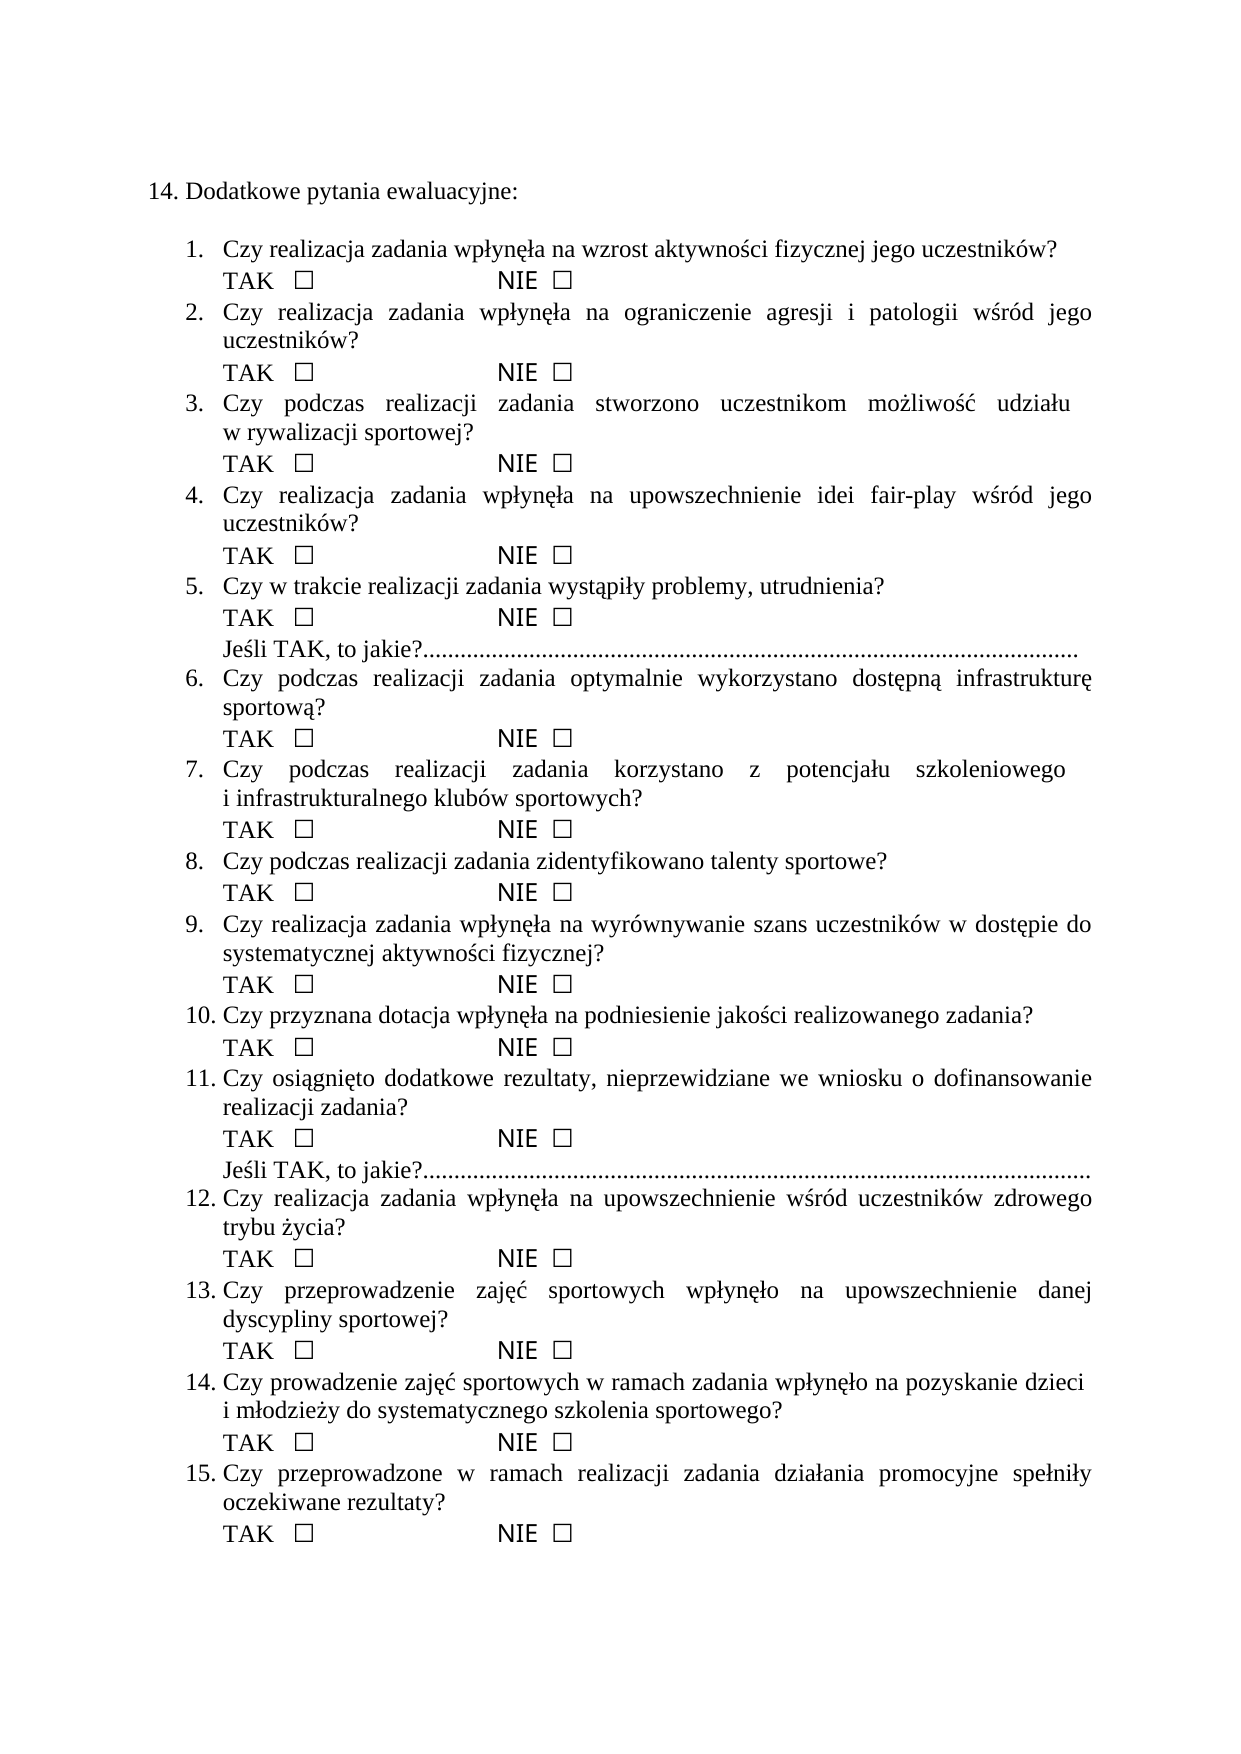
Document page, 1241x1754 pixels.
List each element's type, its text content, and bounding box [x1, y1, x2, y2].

list Czy realizacja zadania wpłynęła na ograniczenie agresji i patologii wśród jego uczestników? [185, 297, 1093, 354]
list TAK NIE [223, 875, 1093, 909]
list Jeśli TAK, to jakie?......................................................................................................... [223, 634, 1093, 663]
list TAK NIE [223, 1516, 1093, 1550]
list TAK NIE [223, 812, 1093, 846]
list Czy podczas realizacji zadania zidentyfikowano talenty sportowe? [185, 846, 1093, 875]
list Czy osiągnięto dodatkowe rezultaty, nieprzewidziane we wniosku o dofinansowanie realizacji zadania? [185, 1063, 1093, 1121]
list TAK ☐ NIE ☐ [223, 446, 1093, 480]
list Czy realizacja zadania wpłynęła na wzrost aktywności fizycznej jego uczestników? [185, 234, 1093, 263]
list TAK NIE [223, 600, 1093, 634]
list Czy realizacja zadania wpłynęła na upowszechnienie idei fair-play wśród jego uczestników? [185, 480, 1093, 537]
list Czy w trakcie realizacji zadania wystąpiły problemy, utrudnienia? [185, 571, 1093, 600]
list Czy przyznana dotacja wpłynęła na podniesienie jakości realizowanego zadania? [185, 1000, 1093, 1029]
list Czy prowadzenie zajęć sportowych w ramach zadania wpłynęło na pozyskanie dzieci i młodzieży do systematycznego szkolenia sportowego? [185, 1367, 1093, 1424]
list Czy podczas realizacji zadania korzystano z potencjału szkoleniowego i infrastrukturalnego klubów sportowych? [185, 754, 1093, 812]
list TAK NIE [223, 1029, 1093, 1063]
list Czy przeprowadzenie zajęć sportowych wpłynęło na upowszechnienie danej dyscypliny sportowej? [185, 1275, 1093, 1333]
list Czy realizacja zadania wpłynęła na wyrównywanie szans uczestników w dostępie do systematycznej aktywności fizycznej? [185, 909, 1093, 966]
list TAK NIE [223, 1333, 1093, 1367]
list TAK NIE [223, 720, 1093, 754]
list TAK ☐ NIE ☐ [223, 263, 1093, 297]
list Jeśli TAK, to jakie?........................................................................................................... [223, 1155, 1093, 1183]
text 14. Dodatkowe pytania ewaluacyjne: [148, 176, 1093, 205]
list TAK NIE [223, 966, 1093, 1000]
list Czy przeprowadzone w ramach realizacji zadania działania promocyjne spełniły oczekiwane rezultaty? [185, 1458, 1093, 1516]
list TAK NIE [223, 354, 1093, 388]
list TAK NIE [223, 1241, 1093, 1275]
list TAK NIE [223, 1424, 1093, 1458]
list Czy podczas realizacji zadania stworzono uczestnikom możliwość udziału w rywalizacji sportowej? [185, 388, 1093, 446]
list TAK NIE [223, 1121, 1093, 1155]
list Czy podczas realizacji zadania optymalnie wykorzystano dostępną infrastrukturę sportową? [185, 663, 1093, 720]
list Czy realizacja zadania wpłynęła na upowszechnienie wśród uczestników zdrowego trybu życia? [185, 1183, 1093, 1241]
list TAK NIE [223, 537, 1093, 571]
